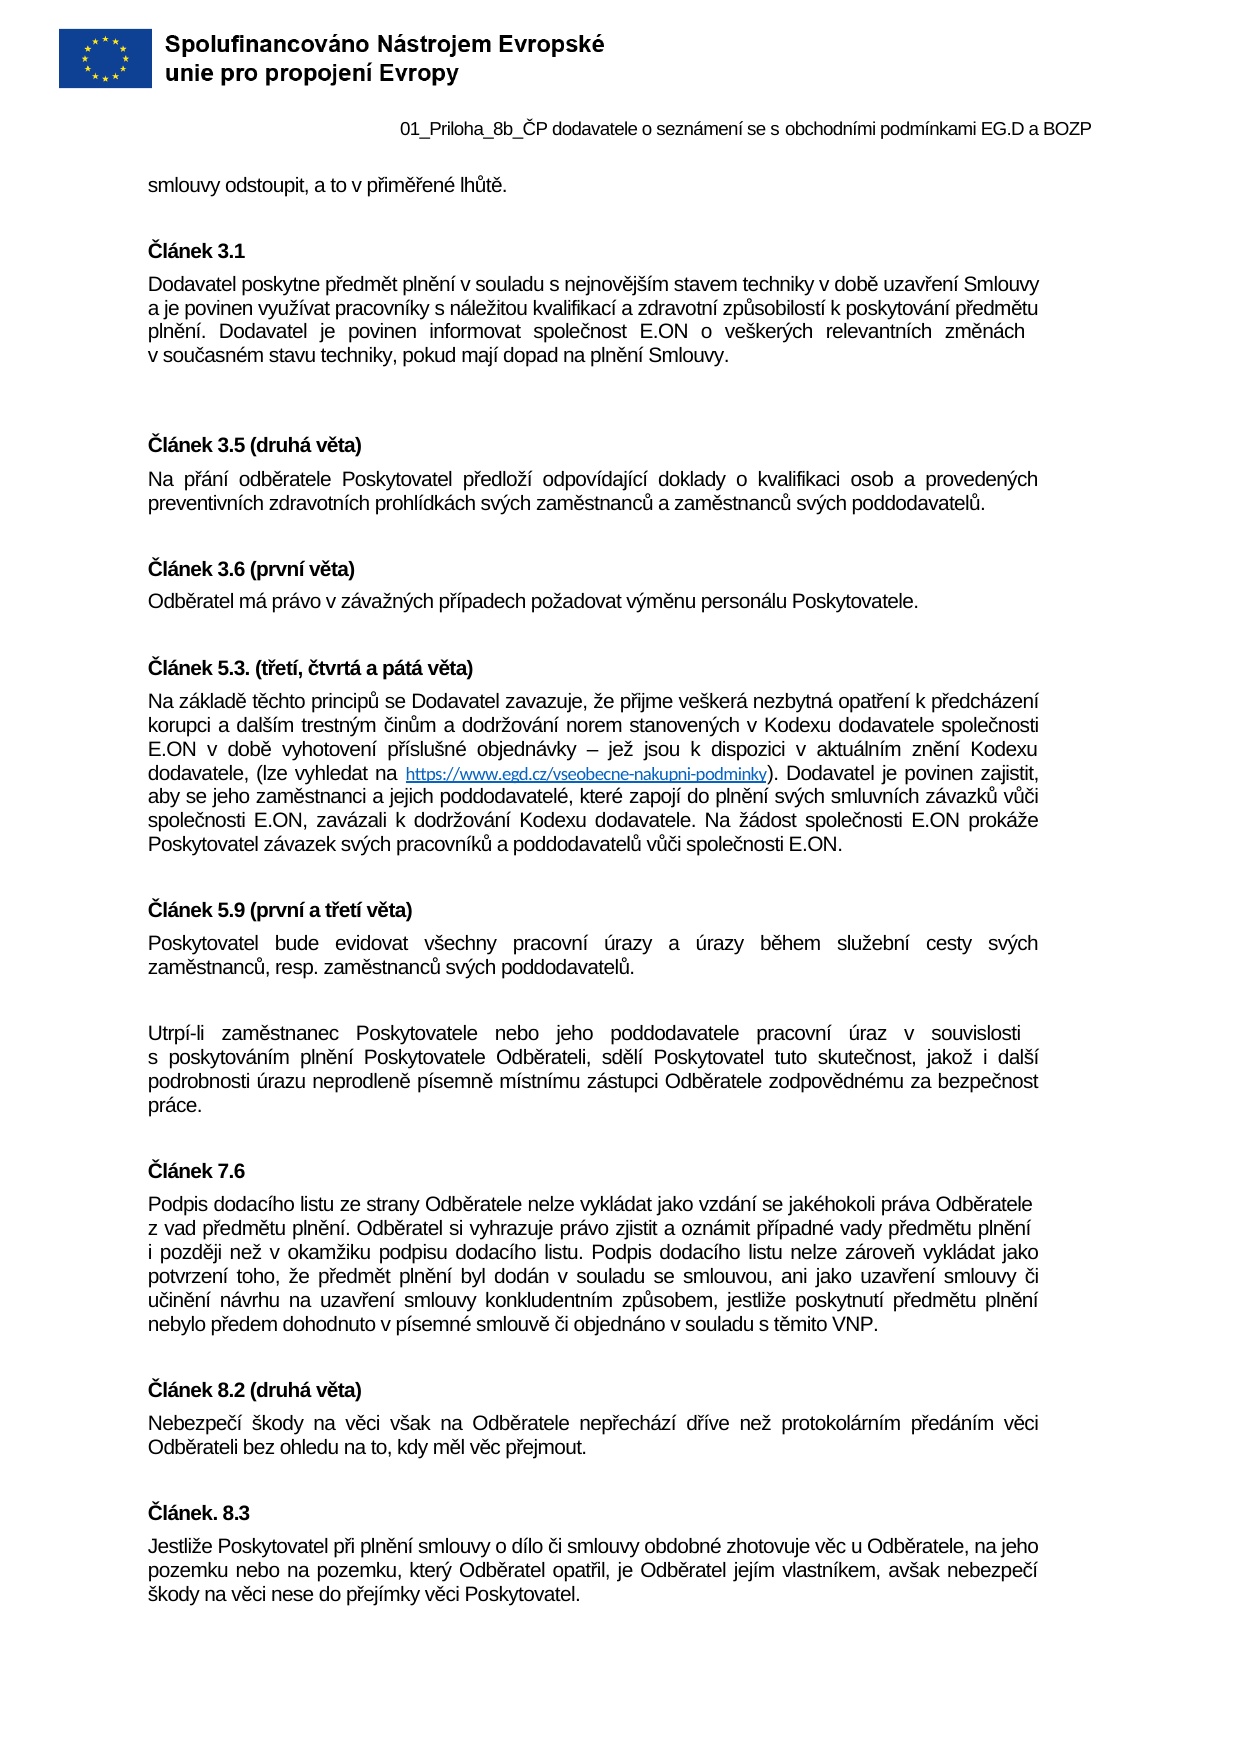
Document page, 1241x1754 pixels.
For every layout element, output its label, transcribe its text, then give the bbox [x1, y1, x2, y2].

text Článek 5.9 (první a třetí věta) [148, 899, 1039, 923]
text Článek 3.5 (druhá věta) [148, 410, 1039, 458]
text Článek. 8.3 [148, 1501, 1039, 1525]
text Odběratel má právo v závažných případech požadovat výměnu personálu Poskytovatele. [148, 590, 1039, 614]
text Článek 3.1 [148, 239, 1039, 263]
text Podpis dodacího listu ze strany Odběratele nelze vykládat jako vzdání se jakéhokoli práva Odběratele z vad předmětu plnění. Odběratel si vyhrazuje právo zjistit a oznámit případné vady předmětu plnění i později než v okamžiku podpisu dodacího listu. Podpis dodacího listu nelze zároveň vykládat jako potvrzení toho, že předmět plnění byl dodán v souladu se smlouvou, ani jako uzavření smlouvy či učinění návrhu na uzavření smlouvy konkludentním způsobem, jestliže poskytnutí předmětu plnění nebylo předem dohodnuto v písemné smlouvě či objednáno v souladu s těmito VNP. [148, 1193, 1039, 1336]
text Na přání odběratele Poskytovatel předloží odpovídající doklady o kvalifikaci osob a provedených preventivních zdravotních prohlídkách svých zaměstnanců a zaměstnanců svých poddodavatelů. [148, 467, 1039, 515]
text Utrpí-li zaměstnanec Poskytovatele nebo jeho poddodavatele pracovní úraz v souvislosti s poskytováním plnění Poskytovatele Odběrateli, sdělí Poskytovatel tuto skutečnost, jakož i další podrobnosti úrazu neprodleně písemně místnímu zástupci Odběratele zodpovědnému za bezpečnost práce. [148, 1022, 1039, 1117]
picture [58, 28, 608, 88]
text Článek 5.3. (třetí, čtvrtá a pátá věta) [148, 656, 1039, 680]
text Článek 3.6 (první věta) [148, 557, 1039, 581]
text Dodavatel poskytne předmět plnění v souladu s nejnovějším stavem techniky v době uzavření Smlouvy a je povinen využívat pracovníky s náležitou kvalifikací a zdravotní způsobilostí k poskytování předmětu plnění. Dodavatel je povinen informovat společnost E.ON o veškerých relevantních změnách v současném stavu techniky, pokud mají dopad na plnění Smlouvy. [148, 272, 1039, 368]
text Jestliže Poskytovatel při plnění smlouvy o dílo či smlouvy obdobné zhotovuje věc u Odběratele, na jeho pozemku nebo na pozemku, který Odběratel opatřil, je Odběratel jejím vlastníkem, avšak nebezpečí škody na věci nese do přejímky věci Poskytovatel. [148, 1534, 1039, 1606]
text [148, 173, 1039, 197]
text Článek 7.6 [148, 1159, 1039, 1183]
text Nebezpečí škody na věci však na Odběratele nepřechází dříve než protokolárním předáním věci Odběrateli bez ohledu na to, kdy měl věc přejmout. [148, 1411, 1039, 1459]
text Článek 8.2 (druhá věta) [148, 1378, 1039, 1402]
text Na základě těchto principů se Dodavatel zavazuje, že přijme veškerá nezbytná opatření k předcházení korupci a dalším trestným činům a dodržování norem stanovených v Kodexu dodavatele společnosti E.ON v době vyhotovení příslušné objednávky – jež jsou k dispozici v aktuálním znění Kodexu dodavatele, (lze vyhledat na https://www.egd.cz/vseobecne-nakupni-podminky). Dodavatel je povinen zajistit, aby se jeho zaměstnanci a jejich poddodavatelé, které zapojí do plnění svých smluvních závazků vůči společnosti E.ON, zavázali k dodržování Kodexu dodavatele. Na žádost společnosti E.ON prokáže Poskytovatel závazek svých pracovníků a poddodavatelů vůči společnosti E.ON. [148, 689, 1039, 857]
text Poskytovatel bude evidovat všechny pracovní úrazy a úrazy během služební cesty svých zaměstnanců, resp. zaměstnanců svých poddodavatelů. [148, 932, 1039, 979]
